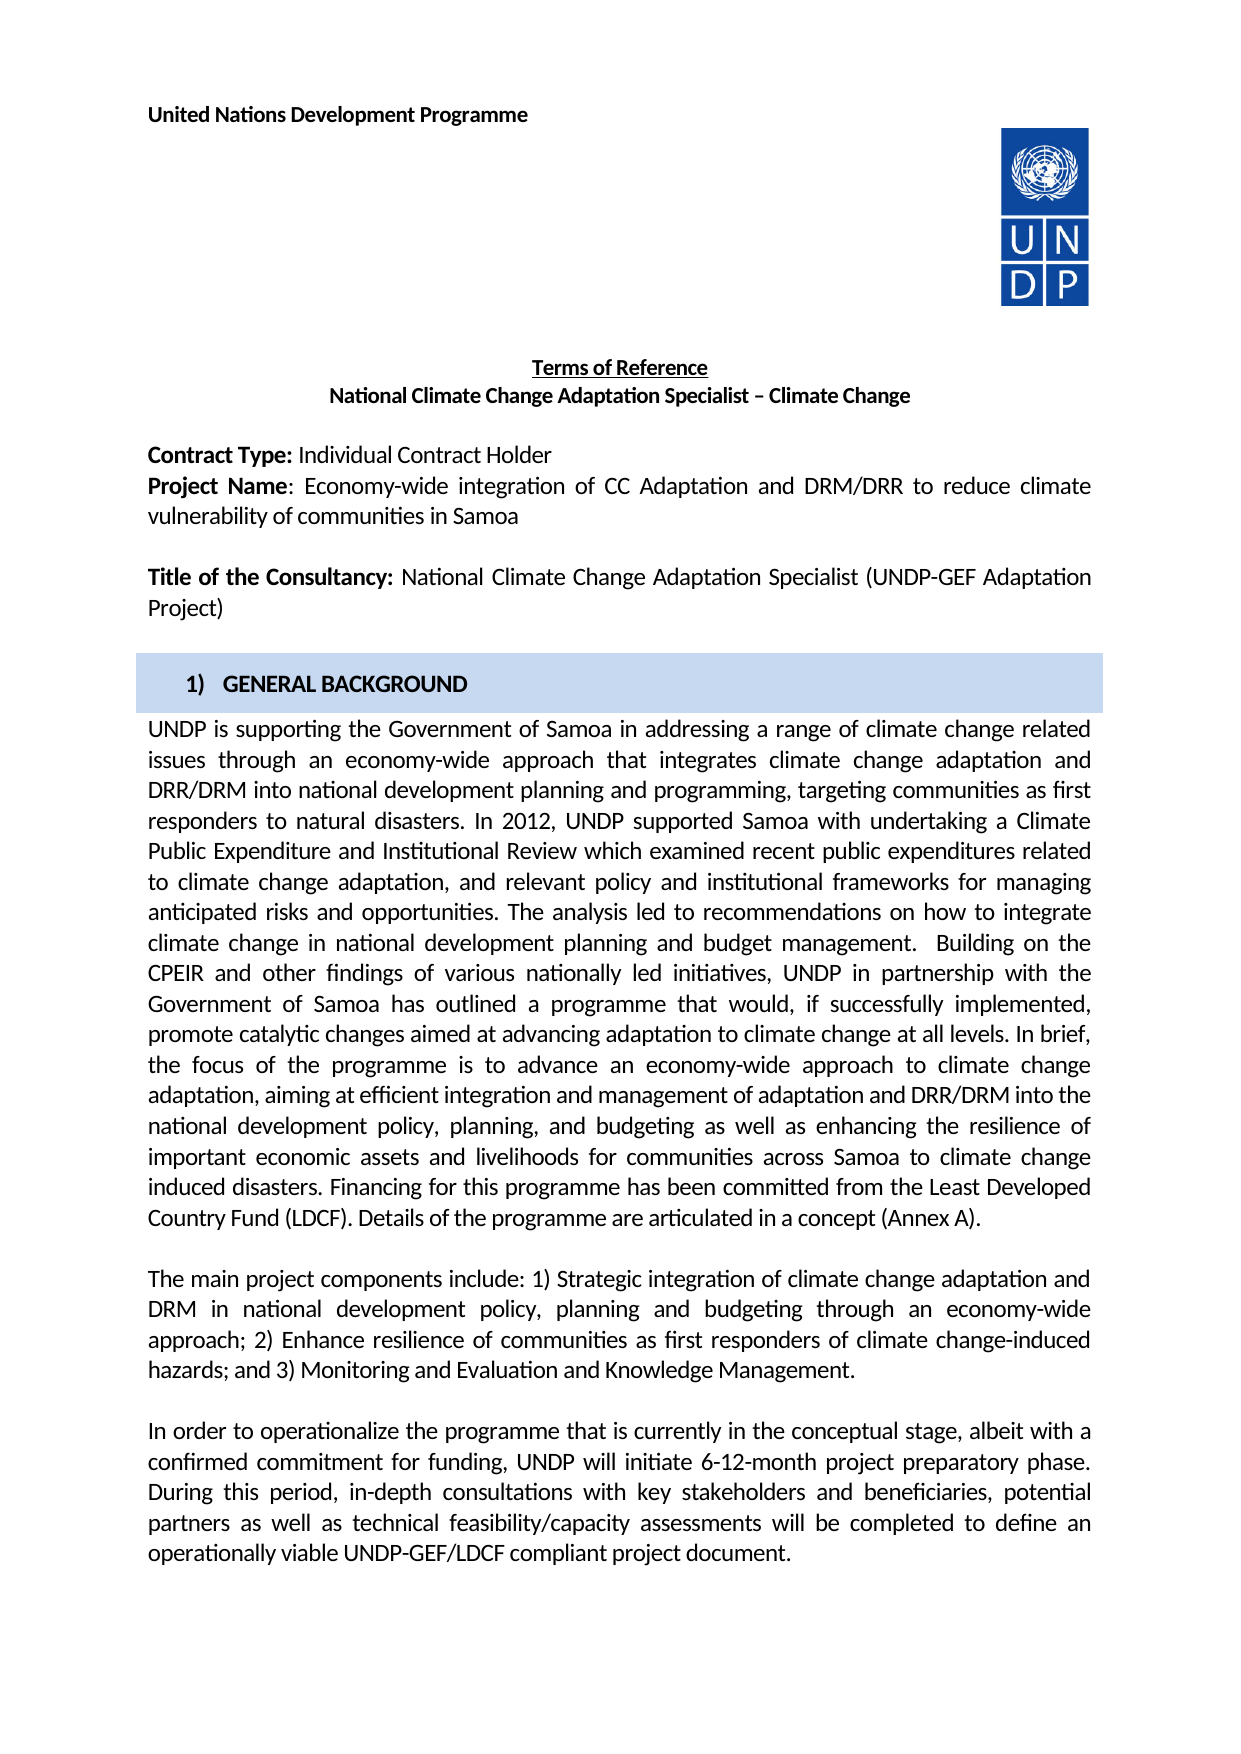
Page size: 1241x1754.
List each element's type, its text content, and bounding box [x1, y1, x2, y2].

table_header GENERAL BACKGROUND [136, 653, 1103, 713]
text The main project components include: 1) Strategic integration of climate change adaptation and DRM in national development policy, planning and budgeting through an economy-wide approach; 2) Enhance resilience of communities as first responders of climate change-induced hazards; and 3) Monitoring and Evaluation and Knowledge Management. [148, 1263, 1092, 1385]
text UNDP is supporting the Government of Samoa in addressing a range of climate change related issues through an economy-wide approach that integrates climate change adaptation and DRR/DRM into national development planning and programming, targeting communities as first responders to natural disasters. In 2012, UNDP supported Samoa with undertaking a Climate Public Expenditure and Institutional Review which examined recent public expenditures related to climate change adaptation, and relevant policy and institutional frameworks for managing anticipated risks and opportunities. The analysis led to recommendations on how to integrate climate change in national development planning and budget management. Building on the CPEIR and other findings of various nationally led initiatives, UNDP in partnership with the Government of Samoa has outlined a programme that would, if successfully implemented, promote catalytic changes aimed at advancing adaptation to climate change at all levels. In brief, the focus of the programme is to advance an economy-wide approach to climate change adaptation, aiming at efficient integration and management of adaptation and DRR/DRM into the national development policy, planning, and budgeting as well as enhancing the resilience of important economic assets and livelihoods for communities across Samoa to climate change induced disasters. Financing for this programme has been committed from the Least Developed Country Fund (LDCF). Details of the programme are articulated in a concept (Annex A). [148, 713, 1092, 1232]
text In order to operationalize the programme that is currently in the conceptual stage, albeit with a confirmed commitment for funding, UNDP will initiate 6-12-month project preparatory phase. During this period, in-depth consultations with key stakeholders and beneficiaries, potential partners as well as technical feasibility/capacity assessments will be completed to define an operationally viable UNDP-GEF/LDCF compliant project document. [148, 1415, 1092, 1568]
text National Climate Change Adaptation Specialist – Climate Change [148, 381, 1092, 409]
text Project Name: Economy-wide integration of CC Adaptation and DRM/DRR to reduce climate vulnerability of communities in Samoa [148, 470, 1092, 531]
text Contract Type: Individual Contract Holder [148, 439, 1092, 470]
text Terms of Reference [148, 353, 1092, 381]
text Title of the Consultancy: National Climate Change Adaptation Specialist (UNDP-GEF Adaptation Project) [148, 561, 1092, 622]
picture [999, 128, 1090, 310]
